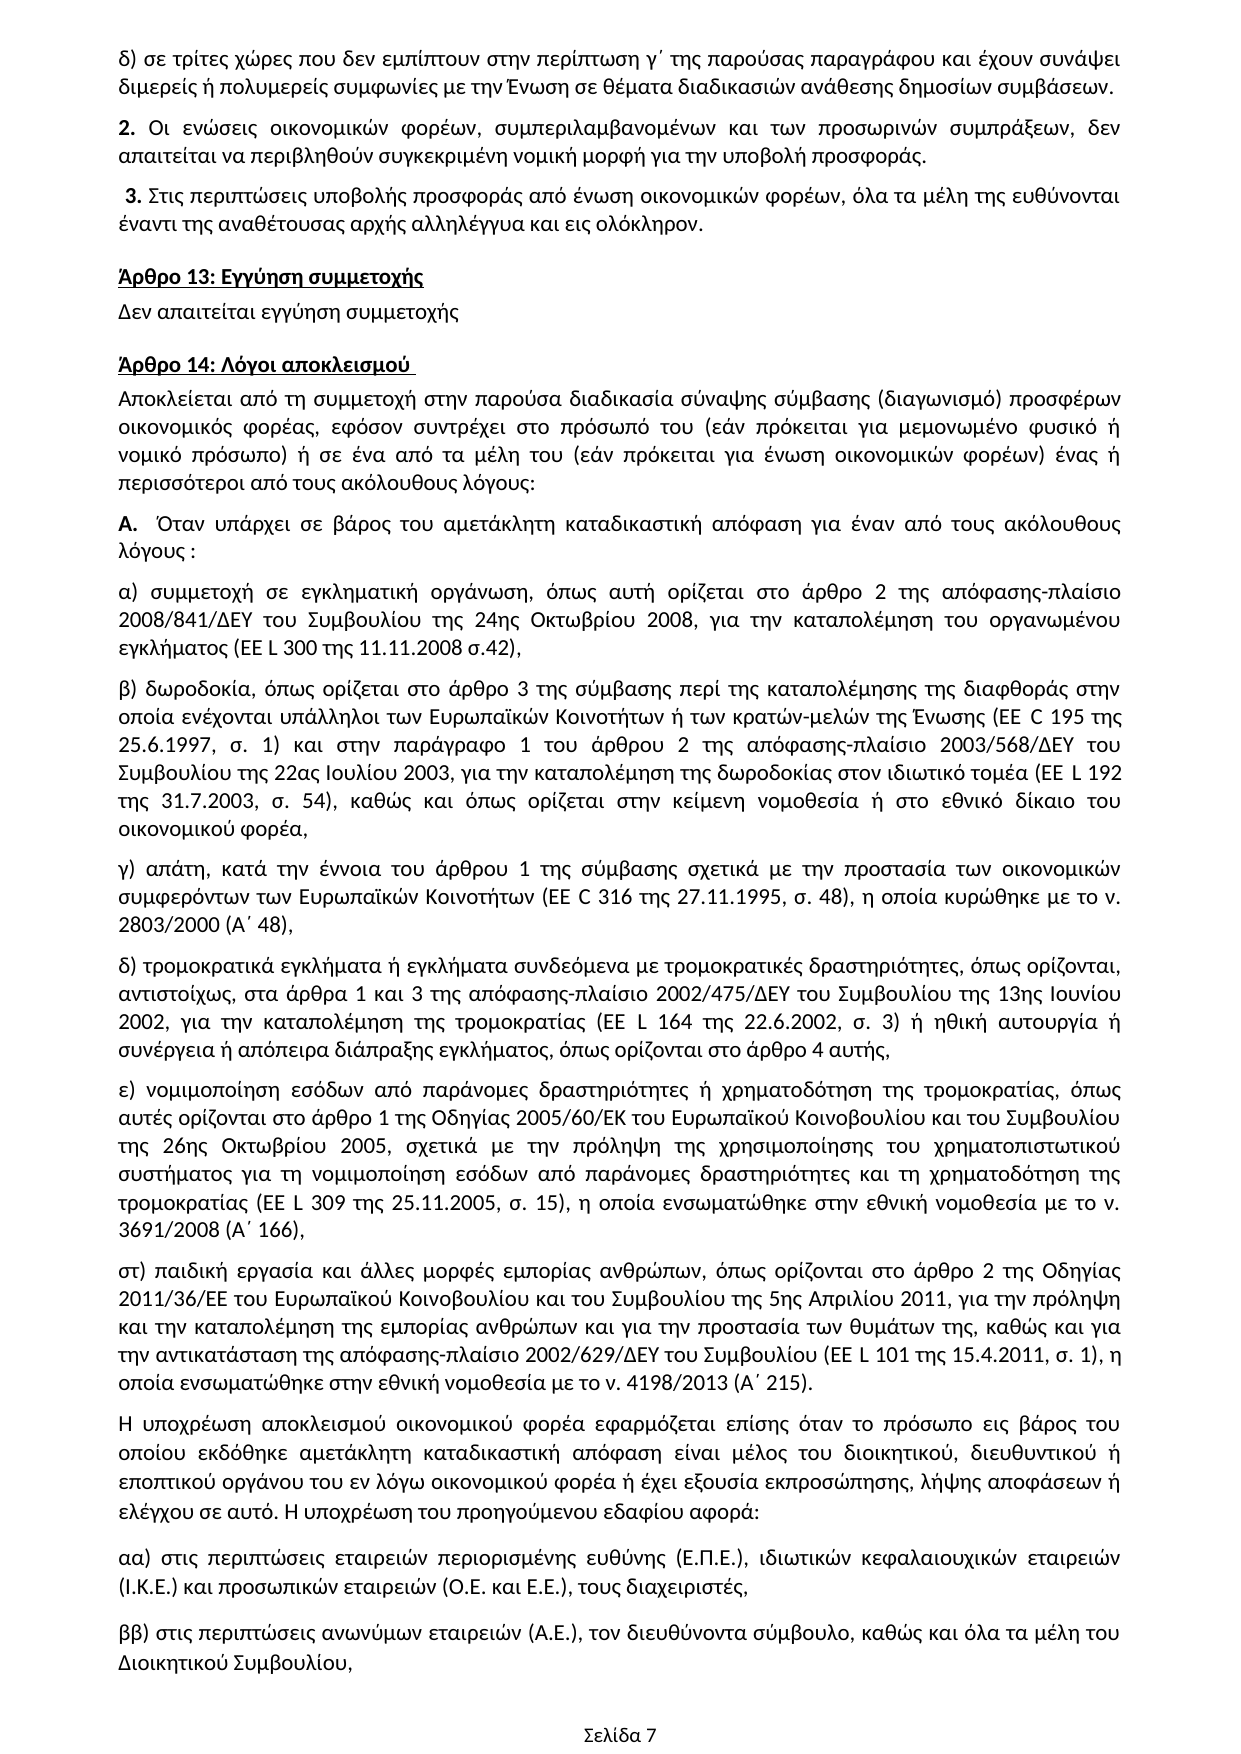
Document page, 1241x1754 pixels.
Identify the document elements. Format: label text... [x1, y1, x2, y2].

text 3. Στις περιπτώσεις υποβολής προσφοράς από ένωση οικονομικών φορέων, όλα τα μέλη της ευθύνονται έναντι της αναθέτουσας αρχής αλληλέγγυα και εις ολόκληρον. [118, 181, 1122, 237]
text αα) στις περιπτώσεις εταιρειών περιορισμένης ευθύνης (Ε.Π.Ε.), ιδιωτικών κεφαλαιουχικών εταιρειών (Ι.Κ.Ε.) και προσωπικών εταιρειών (Ο.Ε. και Ε.Ε.), τους διαχειριστές, [118, 1543, 1122, 1600]
text β) δωροδοκία, όπως ορίζεται στο άρθρο 3 της σύμβασης περί της καταπολέμησης της διαφθοράς στην οποία ενέχονται υπάλληλοι των Ευρωπαϊκών Κοινοτήτων ή των κρατών-μελών της Ένωσης (ΕΕ C 195 της 25.6.1997, σ. 1) και στην παράγραφο 1 του άρθρου 2 της απόφασης-πλαίσιο 2003/568/ΔΕΥ του Συμβουλίου της 22ας Ιουλίου 2003, για την καταπολέμηση της δωροδοκίας στον ιδιωτικό τομέα (ΕΕ L 192 της 31.7.2003, σ. 54), καθώς και όπως ορίζεται στην κείμενη νομοθεσία ή στο εθνικό δίκαιο του οικονομικού φορέα, [118, 674, 1122, 842]
subtitle Άρθρο 13: Εγγύηση συμμετοχής [118, 262, 1122, 291]
text στ) παιδική εργασία και άλλες μορφές εμπορίας ανθρώπων, όπως ορίζονται στο άρθρο 2 της Οδηγίας 2011/36/ΕΕ του Ευρωπαϊκού Κοινοβουλίου και του Συμβουλίου της 5ης Απριλίου 2011, για την πρόληψη και την καταπολέμηση της εμπορίας ανθρώπων και για την προστασία των θυμάτων της, καθώς και για την αντικατάσταση της απόφασης-πλαίσιο 2002/629/ΔΕΥ του Συμβουλίου (ΕΕ L 101 της 15.4.2011, σ. 1), η οποία ενσωματώθηκε στην εθνική νομοθεσία με το ν. 4198/2013 (Α΄ 215). [118, 1256, 1122, 1396]
text Δεν απαιτείται εγγύηση συμμετοχής [118, 297, 1122, 325]
text Αποκλείεται από τη συμμετοχή στην παρούσα διαδικασία σύναψης σύμβασης (διαγωνισμό) προσφέρων οικονομικός φορέας, εφόσον συντρέχει στο πρόσωπό του (εάν πρόκειται για μεμονωμένο φυσικό ή νομικό πρόσωπο) ή σε ένα από τα μέλη του (εάν πρόκειται για ένωση οικονομικών φορέων) ένας ή περισσότεροι από τους ακόλουθους λόγους: [118, 384, 1122, 496]
text α) συμμετοχή σε εγκληματική οργάνωση, όπως αυτή ορίζεται στο άρθρο 2 της απόφασης-πλαίσιο 2008/841/ΔΕΥ του Συμβουλίου της 24ης Οκτωβρίου 2008, για την καταπολέμηση του οργανωμένου εγκλήματος (ΕΕ L 300 της 11.11.2008 σ.42), [118, 577, 1122, 661]
text γ) απάτη, κατά την έννοια του άρθρου 1 της σύμβασης σχετικά με την προστασία των οικονομικών συμφερόντων των Ευρωπαϊκών Κοινοτήτων (ΕΕ C 316 της 27.11.1995, σ. 48), η οποία κυρώθηκε με το ν. 2803/2000 (Α΄ 48), [118, 854, 1122, 938]
subtitle Άρθρο 14: Λόγοι αποκλεισμού [118, 350, 1122, 378]
text Α. Όταν υπάρχει σε βάρος του αμετάκλητη καταδικαστική απόφαση για έναν από τους ακόλουθους λόγους : [118, 509, 1122, 565]
text 2. Οι ενώσεις οικονομικών φορέων, συμπεριλαμβανομένων και των προσωρινών συμπράξεων, δεν απαιτείται να περιβληθούν συγκεκριμένη νομική μορφή για την υποβολή προσφοράς. [118, 113, 1122, 169]
text Η υποχρέωση αποκλεισμού οικονομικού φορέα εφαρμόζεται επίσης όταν το πρόσωπο εις βάρος του οποίου εκδόθηκε αμετάκλητη καταδικαστική απόφαση είναι μέλος του διοικητικού, διευθυντικού ή εποπτικού οργάνου του εν λόγω οικονομικού φορέα ή έχει εξουσία εκπροσώπησης, λήψης αποφάσεων ή ελέγχου σε αυτό. Η υποχρέωση του προηγούμενου εδαφίου αφορά: [118, 1409, 1122, 1525]
text ε) νομιμοποίηση εσόδων από παράνομες δραστηριότητες ή χρηματοδότηση της τρομοκρατίας, όπως αυτές ορίζονται στο άρθρο 1 της Οδηγίας 2005/60/ΕΚ του Ευρωπαϊκού Κοινοβουλίου και του Συμβουλίου της 26ης Οκτωβρίου 2005, σχετικά με την πρόληψη της χρησιμοποίησης του χρηματοπιστωτικού συστήματος για τη νομιμοποίηση εσόδων από παράνομες δραστηριότητες και τη χρηματοδότηση της τρομοκρατίας (ΕΕ L 309 της 25.11.2005, σ. 15), η οποία ενσωματώθηκε στην εθνική νομοθεσία με το ν. 3691/2008 (Α΄ 166), [118, 1076, 1122, 1244]
text δ) σε τρίτες χώρες που δεν εμπίπτουν στην περίπτωση γ΄ της παρούσας παραγράφου και έχουν συνάψει διμερείς ή πολυμερείς συμφωνίες με την Ένωση σε θέματα διαδικασιών ανάθεσης δημοσίων συμβάσεων. [118, 44, 1122, 100]
text δ) τρομοκρατικά εγκλήματα ή εγκλήματα συνδεόμενα με τρομοκρατικές δραστηριότητες, όπως ορίζονται, αντιστοίχως, στα άρθρα 1 και 3 της απόφασης-πλαίσιο 2002/475/ΔΕΥ του Συμβουλίου της 13ης Ιουνίου 2002, για την καταπολέμηση της τρομοκρατίας (ΕΕ L 164 της 22.6.2002, σ. 3) ή ηθική αυτουργία ή συνέργεια ή απόπειρα διάπραξης εγκλήματος, όπως ορίζονται στο άρθρο 4 αυτής, [118, 951, 1122, 1063]
text ββ) στις περιπτώσεις ανωνύμων εταιρειών (Α.Ε.), τον διευθύνοντα σύμβουλο, καθώς και όλα τα μέλη του Διοικητικού Συμβουλίου, [118, 1618, 1122, 1676]
